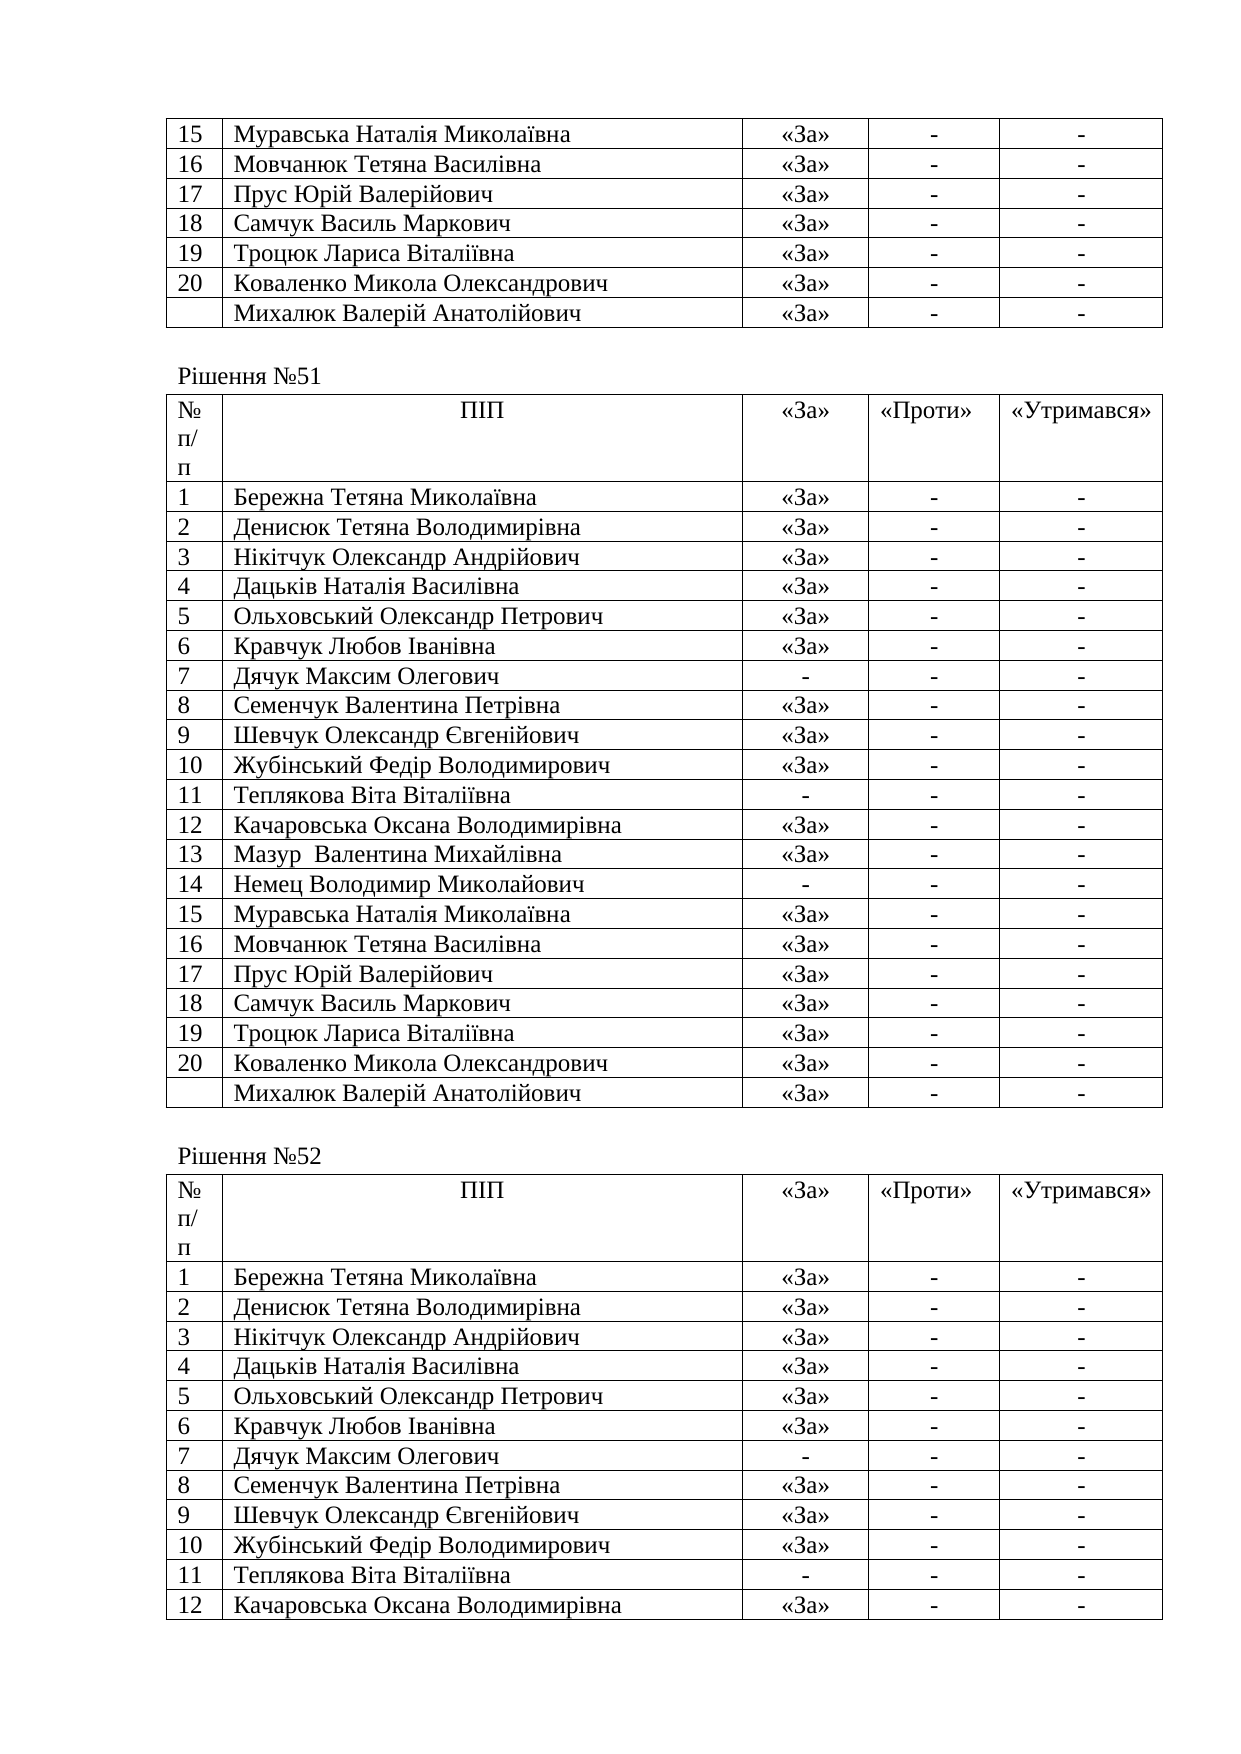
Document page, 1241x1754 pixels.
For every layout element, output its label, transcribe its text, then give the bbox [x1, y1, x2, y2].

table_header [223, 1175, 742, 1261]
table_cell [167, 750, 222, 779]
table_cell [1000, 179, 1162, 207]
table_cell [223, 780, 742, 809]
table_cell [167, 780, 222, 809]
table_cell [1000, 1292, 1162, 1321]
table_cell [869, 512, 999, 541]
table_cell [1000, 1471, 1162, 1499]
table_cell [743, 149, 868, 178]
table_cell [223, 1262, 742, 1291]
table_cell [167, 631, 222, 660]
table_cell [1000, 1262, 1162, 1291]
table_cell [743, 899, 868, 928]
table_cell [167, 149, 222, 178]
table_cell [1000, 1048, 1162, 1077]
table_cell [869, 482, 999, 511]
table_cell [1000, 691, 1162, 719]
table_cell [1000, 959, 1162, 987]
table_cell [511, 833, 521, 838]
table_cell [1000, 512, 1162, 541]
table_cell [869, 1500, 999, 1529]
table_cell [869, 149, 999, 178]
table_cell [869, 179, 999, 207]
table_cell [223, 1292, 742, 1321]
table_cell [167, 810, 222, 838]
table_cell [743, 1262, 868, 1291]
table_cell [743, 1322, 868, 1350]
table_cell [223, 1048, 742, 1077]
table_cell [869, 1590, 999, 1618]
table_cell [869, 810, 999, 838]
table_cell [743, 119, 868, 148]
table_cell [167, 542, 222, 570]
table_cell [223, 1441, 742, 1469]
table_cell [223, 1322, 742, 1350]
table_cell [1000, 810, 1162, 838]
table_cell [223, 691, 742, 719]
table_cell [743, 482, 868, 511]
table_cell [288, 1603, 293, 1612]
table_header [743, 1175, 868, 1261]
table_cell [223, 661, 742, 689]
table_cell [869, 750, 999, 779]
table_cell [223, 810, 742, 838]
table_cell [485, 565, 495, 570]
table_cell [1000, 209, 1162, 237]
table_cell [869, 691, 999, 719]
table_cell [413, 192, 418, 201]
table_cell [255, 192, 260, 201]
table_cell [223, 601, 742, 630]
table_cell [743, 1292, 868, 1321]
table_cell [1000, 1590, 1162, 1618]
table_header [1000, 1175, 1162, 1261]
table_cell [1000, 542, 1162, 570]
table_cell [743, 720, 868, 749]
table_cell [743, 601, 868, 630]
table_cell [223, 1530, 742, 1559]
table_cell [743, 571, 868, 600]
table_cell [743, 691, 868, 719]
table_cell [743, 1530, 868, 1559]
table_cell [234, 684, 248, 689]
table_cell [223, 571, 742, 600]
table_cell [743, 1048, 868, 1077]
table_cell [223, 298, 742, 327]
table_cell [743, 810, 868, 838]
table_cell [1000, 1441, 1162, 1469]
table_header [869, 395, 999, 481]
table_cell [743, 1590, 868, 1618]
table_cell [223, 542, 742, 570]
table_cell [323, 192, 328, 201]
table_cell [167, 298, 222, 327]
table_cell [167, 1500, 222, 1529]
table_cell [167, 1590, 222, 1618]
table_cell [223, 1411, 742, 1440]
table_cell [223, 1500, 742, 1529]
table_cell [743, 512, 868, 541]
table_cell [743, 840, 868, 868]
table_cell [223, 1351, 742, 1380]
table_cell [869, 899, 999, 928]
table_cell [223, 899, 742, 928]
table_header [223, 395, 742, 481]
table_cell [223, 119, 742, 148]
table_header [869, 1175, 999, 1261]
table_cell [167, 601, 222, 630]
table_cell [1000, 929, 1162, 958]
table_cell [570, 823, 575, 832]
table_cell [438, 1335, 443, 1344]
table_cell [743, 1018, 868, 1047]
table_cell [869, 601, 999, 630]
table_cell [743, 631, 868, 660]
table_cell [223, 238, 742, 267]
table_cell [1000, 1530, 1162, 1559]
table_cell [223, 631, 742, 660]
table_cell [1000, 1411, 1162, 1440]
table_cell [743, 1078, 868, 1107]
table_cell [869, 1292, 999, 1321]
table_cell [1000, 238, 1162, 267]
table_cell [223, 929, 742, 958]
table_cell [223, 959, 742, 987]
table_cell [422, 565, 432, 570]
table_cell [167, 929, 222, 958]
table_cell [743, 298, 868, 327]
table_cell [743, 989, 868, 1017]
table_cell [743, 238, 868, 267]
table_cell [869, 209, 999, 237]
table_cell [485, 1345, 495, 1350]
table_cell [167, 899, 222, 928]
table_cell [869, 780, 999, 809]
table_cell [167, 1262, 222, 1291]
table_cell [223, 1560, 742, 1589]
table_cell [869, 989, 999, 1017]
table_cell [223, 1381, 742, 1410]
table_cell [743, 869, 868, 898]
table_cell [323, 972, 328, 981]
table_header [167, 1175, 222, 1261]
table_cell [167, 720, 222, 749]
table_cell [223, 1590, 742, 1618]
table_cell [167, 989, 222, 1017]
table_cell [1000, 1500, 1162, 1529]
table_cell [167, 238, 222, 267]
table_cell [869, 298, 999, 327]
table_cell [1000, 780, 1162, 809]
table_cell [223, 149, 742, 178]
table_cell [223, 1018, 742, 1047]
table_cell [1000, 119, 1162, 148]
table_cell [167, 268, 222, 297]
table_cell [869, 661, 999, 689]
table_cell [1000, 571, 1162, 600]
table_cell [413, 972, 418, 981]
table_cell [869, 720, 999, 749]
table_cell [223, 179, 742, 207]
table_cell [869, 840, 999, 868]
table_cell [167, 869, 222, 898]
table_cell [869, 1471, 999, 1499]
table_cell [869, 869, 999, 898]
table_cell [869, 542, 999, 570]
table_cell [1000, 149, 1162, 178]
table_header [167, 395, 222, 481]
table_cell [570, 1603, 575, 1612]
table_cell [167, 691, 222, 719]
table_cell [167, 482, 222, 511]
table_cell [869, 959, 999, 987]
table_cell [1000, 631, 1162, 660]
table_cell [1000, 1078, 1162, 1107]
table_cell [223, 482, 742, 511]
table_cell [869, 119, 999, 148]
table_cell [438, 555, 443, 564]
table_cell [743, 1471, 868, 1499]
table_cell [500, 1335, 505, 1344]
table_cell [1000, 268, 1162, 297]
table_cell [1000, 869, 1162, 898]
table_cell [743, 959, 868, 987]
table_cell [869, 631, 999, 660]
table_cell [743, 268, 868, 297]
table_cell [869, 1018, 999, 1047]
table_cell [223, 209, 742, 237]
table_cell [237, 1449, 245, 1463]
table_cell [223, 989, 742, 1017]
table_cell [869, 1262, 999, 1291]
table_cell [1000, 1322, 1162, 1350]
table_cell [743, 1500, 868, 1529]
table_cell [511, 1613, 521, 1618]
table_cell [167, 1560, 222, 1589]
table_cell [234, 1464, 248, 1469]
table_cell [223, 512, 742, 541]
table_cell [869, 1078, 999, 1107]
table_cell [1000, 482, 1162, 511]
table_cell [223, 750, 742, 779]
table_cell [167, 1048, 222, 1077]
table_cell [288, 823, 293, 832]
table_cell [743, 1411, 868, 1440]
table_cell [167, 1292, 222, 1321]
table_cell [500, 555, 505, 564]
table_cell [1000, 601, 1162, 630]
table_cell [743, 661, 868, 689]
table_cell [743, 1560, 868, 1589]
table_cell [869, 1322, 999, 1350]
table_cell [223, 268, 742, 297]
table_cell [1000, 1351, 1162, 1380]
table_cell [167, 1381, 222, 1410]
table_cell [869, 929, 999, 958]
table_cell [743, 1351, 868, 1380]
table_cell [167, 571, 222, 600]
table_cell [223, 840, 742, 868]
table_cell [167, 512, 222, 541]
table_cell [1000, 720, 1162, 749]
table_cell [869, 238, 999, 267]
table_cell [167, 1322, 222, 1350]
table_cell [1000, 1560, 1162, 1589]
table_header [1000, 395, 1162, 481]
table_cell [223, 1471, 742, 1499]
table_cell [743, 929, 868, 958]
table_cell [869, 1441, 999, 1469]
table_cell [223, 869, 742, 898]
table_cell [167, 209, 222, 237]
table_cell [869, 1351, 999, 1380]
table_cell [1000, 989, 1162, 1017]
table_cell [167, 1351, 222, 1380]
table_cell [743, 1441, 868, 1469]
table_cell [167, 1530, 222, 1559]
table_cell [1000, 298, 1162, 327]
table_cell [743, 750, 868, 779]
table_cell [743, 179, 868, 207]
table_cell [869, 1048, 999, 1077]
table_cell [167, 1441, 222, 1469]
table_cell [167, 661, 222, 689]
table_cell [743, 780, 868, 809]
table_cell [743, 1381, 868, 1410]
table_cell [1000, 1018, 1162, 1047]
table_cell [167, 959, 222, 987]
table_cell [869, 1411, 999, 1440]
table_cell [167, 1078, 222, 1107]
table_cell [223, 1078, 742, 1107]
text Рішення №52 [177, 1141, 1152, 1169]
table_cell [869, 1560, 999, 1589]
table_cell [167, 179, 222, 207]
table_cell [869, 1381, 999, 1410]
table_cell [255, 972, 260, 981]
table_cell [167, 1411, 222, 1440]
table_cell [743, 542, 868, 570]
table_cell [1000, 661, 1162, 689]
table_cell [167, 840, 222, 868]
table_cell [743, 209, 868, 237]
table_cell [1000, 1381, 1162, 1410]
text Рішення №51 [177, 361, 1152, 389]
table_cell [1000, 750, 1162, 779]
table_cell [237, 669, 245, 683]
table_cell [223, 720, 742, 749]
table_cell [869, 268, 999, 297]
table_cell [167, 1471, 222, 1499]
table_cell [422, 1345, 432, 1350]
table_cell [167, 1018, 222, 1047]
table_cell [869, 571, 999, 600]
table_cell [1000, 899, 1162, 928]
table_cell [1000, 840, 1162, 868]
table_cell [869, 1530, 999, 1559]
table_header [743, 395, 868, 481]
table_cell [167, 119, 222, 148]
